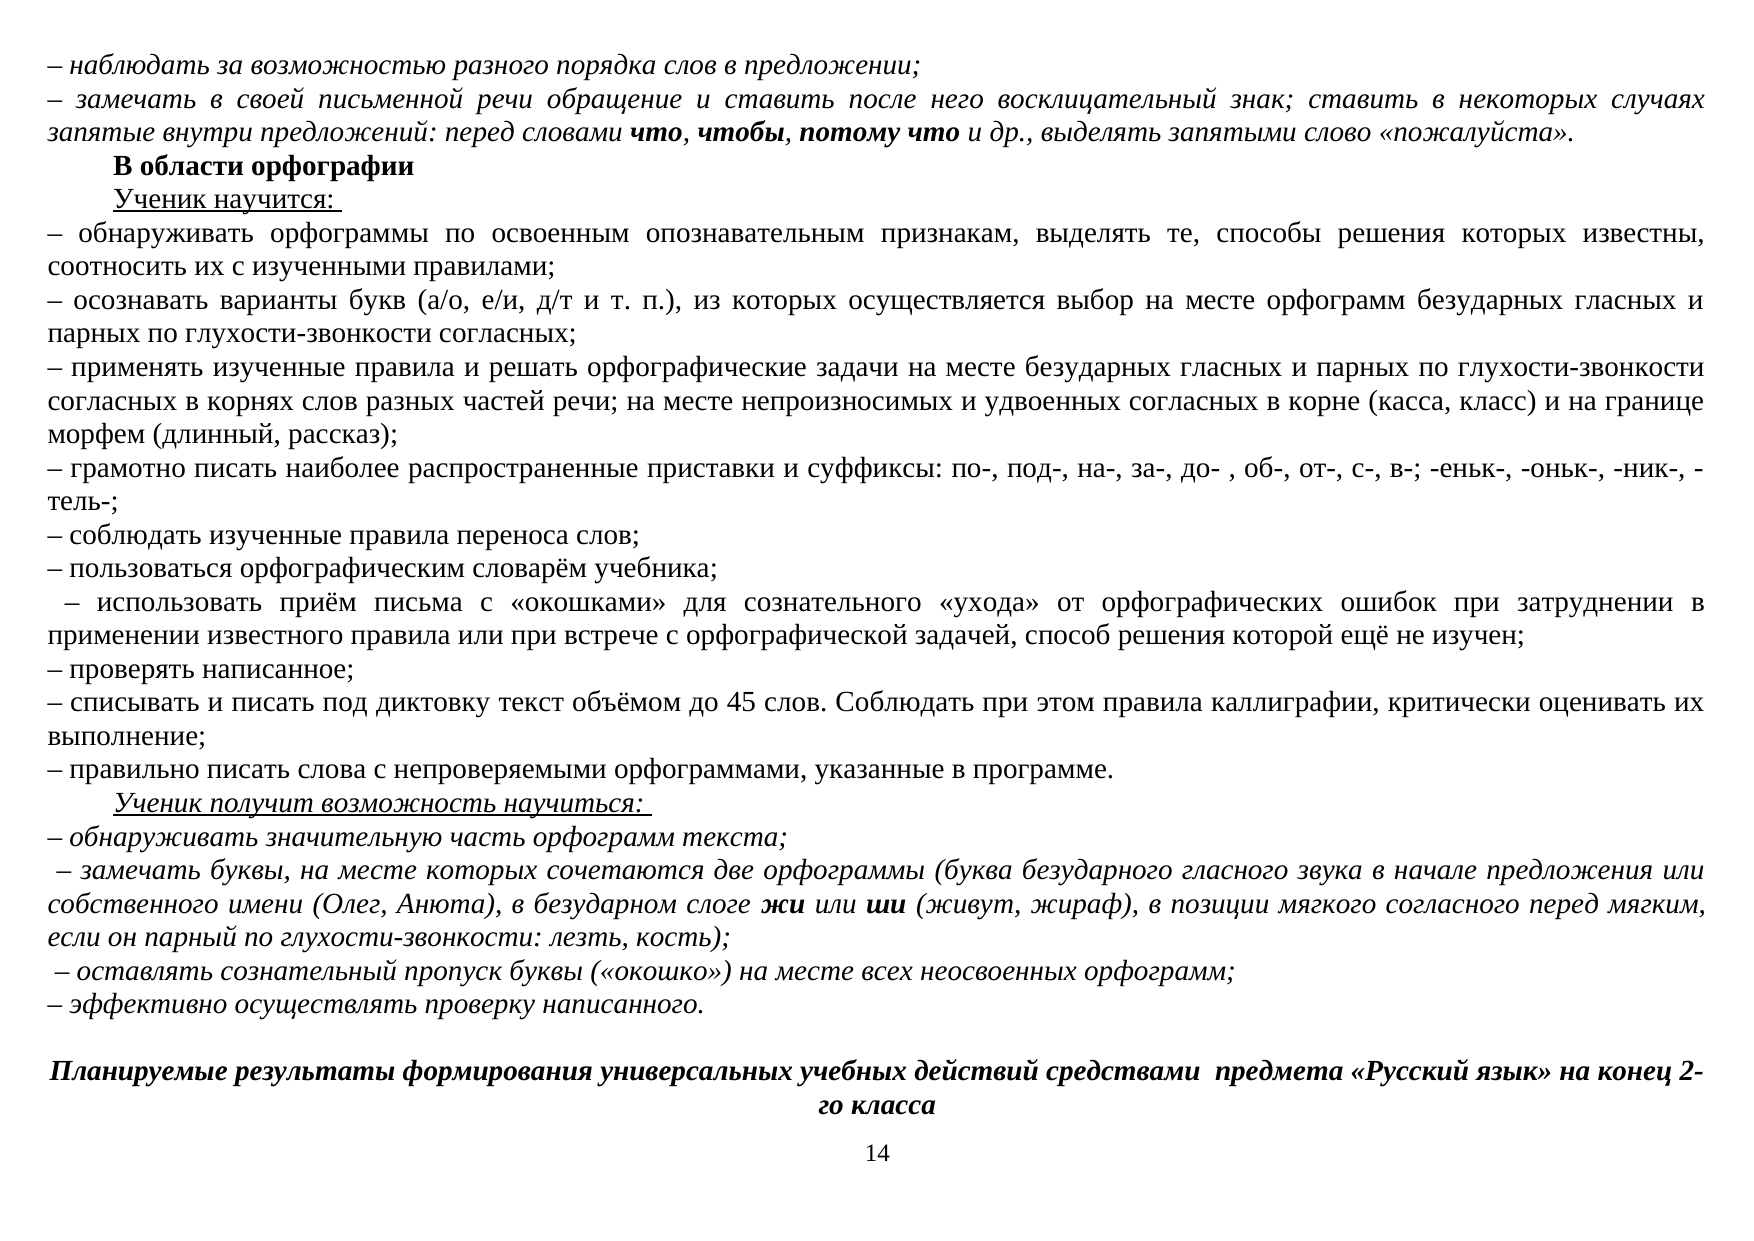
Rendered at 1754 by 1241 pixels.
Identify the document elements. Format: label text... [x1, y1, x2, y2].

text Планируемые результаты формирования универсальных учебных действий средствами предмета «Русский язык» на конец 2-го класса [47, 1053, 1707, 1121]
text В области орфографии [47, 148, 1707, 181]
text – проверять написанное; [47, 651, 1707, 684]
text – обнаруживать значительную часть орфограмм текста; [47, 819, 1707, 852]
text – обнаруживать орфограммы по освоенным опознавательным признакам, выделять те, способы решения которых известны, соотносить их с изученными правилами; [47, 215, 1707, 282]
text – осознавать варианты букв (а/о, е/и, д/т и т. п.), из которых осуществляется выбор на месте орфограмм безударных гласных и парных по глухости-звонкости согласных; [47, 282, 1707, 349]
text – применять изученные правила и решать орфографические задачи на месте безударных гласных и парных по глухости-звонкости согласных в корнях слов разных частей речи; на месте непроизносимых и удвоенных согласных в корне (касса, класс) и на границе морфем (длинный, рассказ); [47, 349, 1707, 450]
text – грамотно писать наиболее распространенные приставки и суффиксы: по-, под-, на-, за-, до- , об-, от-, с-, в-; -еньк-, -оньк-, -ник-, -тель-; [47, 450, 1707, 517]
text – оставлять сознательный пропуск буквы («окошко») на месте всех неосвоенных орфограмм; [47, 953, 1707, 986]
text – использовать приём письма с «окошками» для сознательного «ухода» от орфографических ошибок при затруднении в применении известного правила или при встрече с орфографической задачей, способ решения которой ещё не изучен; [47, 584, 1707, 651]
text Ученик получит возможность научиться: [47, 785, 1707, 819]
text – правильно писать слова с непроверяемыми орфограммами, указанные в программе. [47, 752, 1707, 785]
text – соблюдать изученные правила переноса слов; [47, 517, 1707, 550]
text Ученик научится: [47, 181, 1707, 215]
text – замечать в своей письменной речи обращение и ставить после него восклицательный знак; ставить в некоторых случаях запятые внутри предложений: перед словами что, чтобы, потому что и др., выделять запятыми слово «пожалуйста». [47, 81, 1707, 148]
text – эффективно осуществлять проверку написанного. [47, 986, 1707, 1020]
text – списывать и писать под диктовку текст объёмом до 45 слов. Соблюдать при этом правила каллиграфии, критически оценивать их выполнение; [47, 684, 1707, 752]
text – замечать буквы, на месте которых сочетаются две орфограммы (буква безударного гласного звука в начале предложения или собственного имени (Олег, Анюта), в безударном слоге жи или ши (живут, жираф), в позиции мягкого согласного перед мягким, если он парный по глухости-звонкости: лезть, кость); [47, 852, 1707, 953]
text – пользоваться орфографическим словарём учебника; [47, 550, 1707, 584]
text – наблюдать за возможностью разного порядка слов в предложении; [47, 47, 1707, 81]
